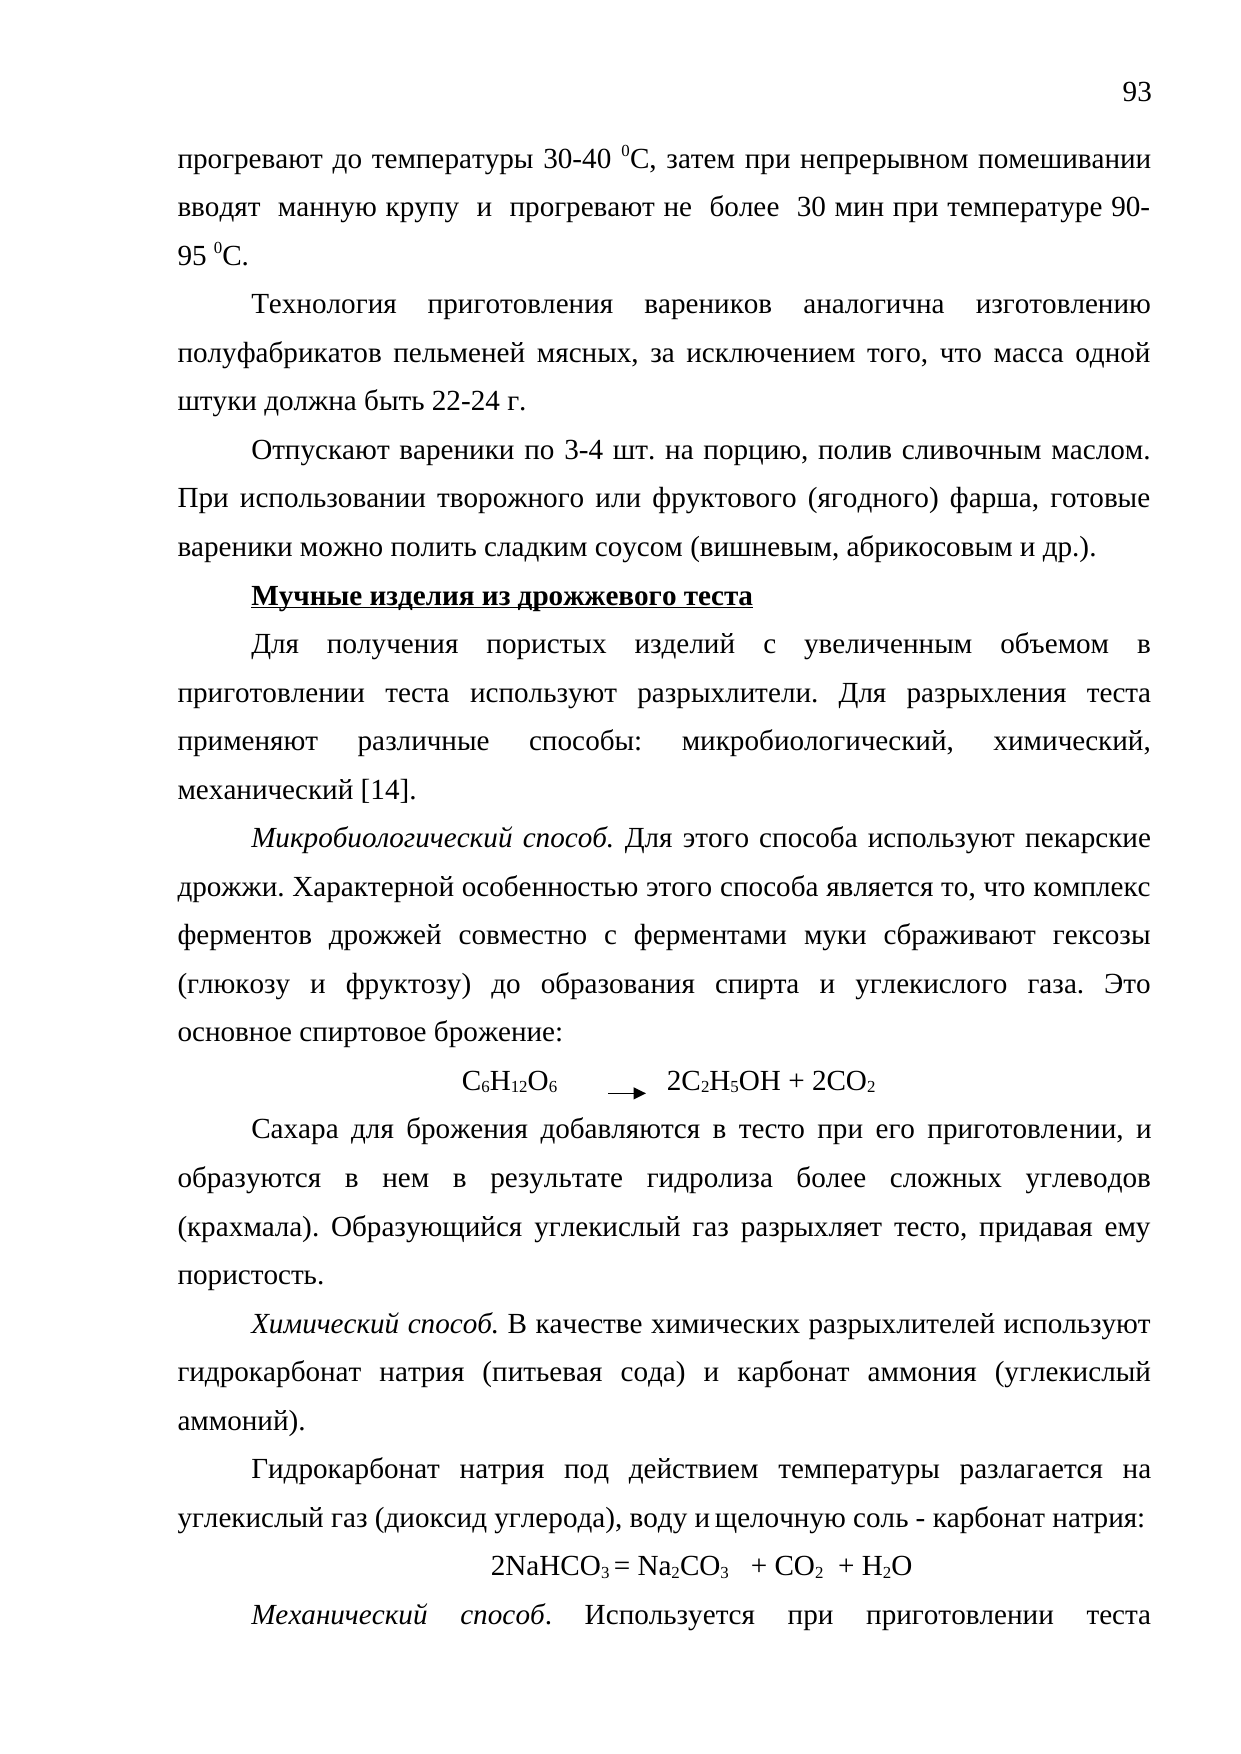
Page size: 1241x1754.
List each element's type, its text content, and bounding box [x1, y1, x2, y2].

text Сахара для брожения добавляются в тесто при его приготовлении, и образуются в нем в результате гидролиза более сложных углеводов (крахмала). Образующийся углекислый газ разрыхляет тесто, придавая ему пористость. [177, 1112, 1152, 1291]
text С6Н12О6 2С2Н5ОН + 2СО2 [177, 1063, 1152, 1097]
text Для получения пористых изделий с увеличенным объемом в приготовлении теста используют разрыхлители. Для разрыхления теста применяют различные способы: микробиологический, химический, механический [14]. [177, 626, 1152, 805]
text Мучные изделия из дрожжевого теста [177, 578, 1152, 611]
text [177, 141, 1152, 271]
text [177, 1597, 1152, 1631]
text Гидрокарбонат натрия под действием температуры разлагается на углекислый газ (диоксид углерода), воду и щелочную соль - карбонат натрия: [177, 1451, 1152, 1533]
text 2NaHCO3 = Na2CO3 + CO2 + H2O [177, 1548, 1152, 1582]
text Отпускают вареники по 3-4 шт. на порцию, полив сливочным маслом. При использовании творожного или фруктового (ягодного) фарша, готовые вареники можно полить сладким соусом (вишневым, абрикосовым и др.). [177, 432, 1152, 563]
text Технология приготовления вареников аналогична изготовлению полуфабрикатов пельменей мясных, за исключением того, что масса одной штуки должна быть 22-. [177, 286, 1152, 417]
text Микробиологический способ. Для этого способа используют пекарские дрожжи. Характерной особенностью этого способа является то, что комплекс ферментов дрожжей совместно с ферментами муки сбраживают гексозы (глюкозу и фруктозу) до образования спирта и углекислого газа. Это основное спиртовое брожение: [177, 820, 1152, 1048]
text Химический способ. В качестве химических разрыхлителей используют гидрокарбонат натрия (питьевая сода) и карбонат аммония (углекислый аммоний). [177, 1306, 1152, 1436]
